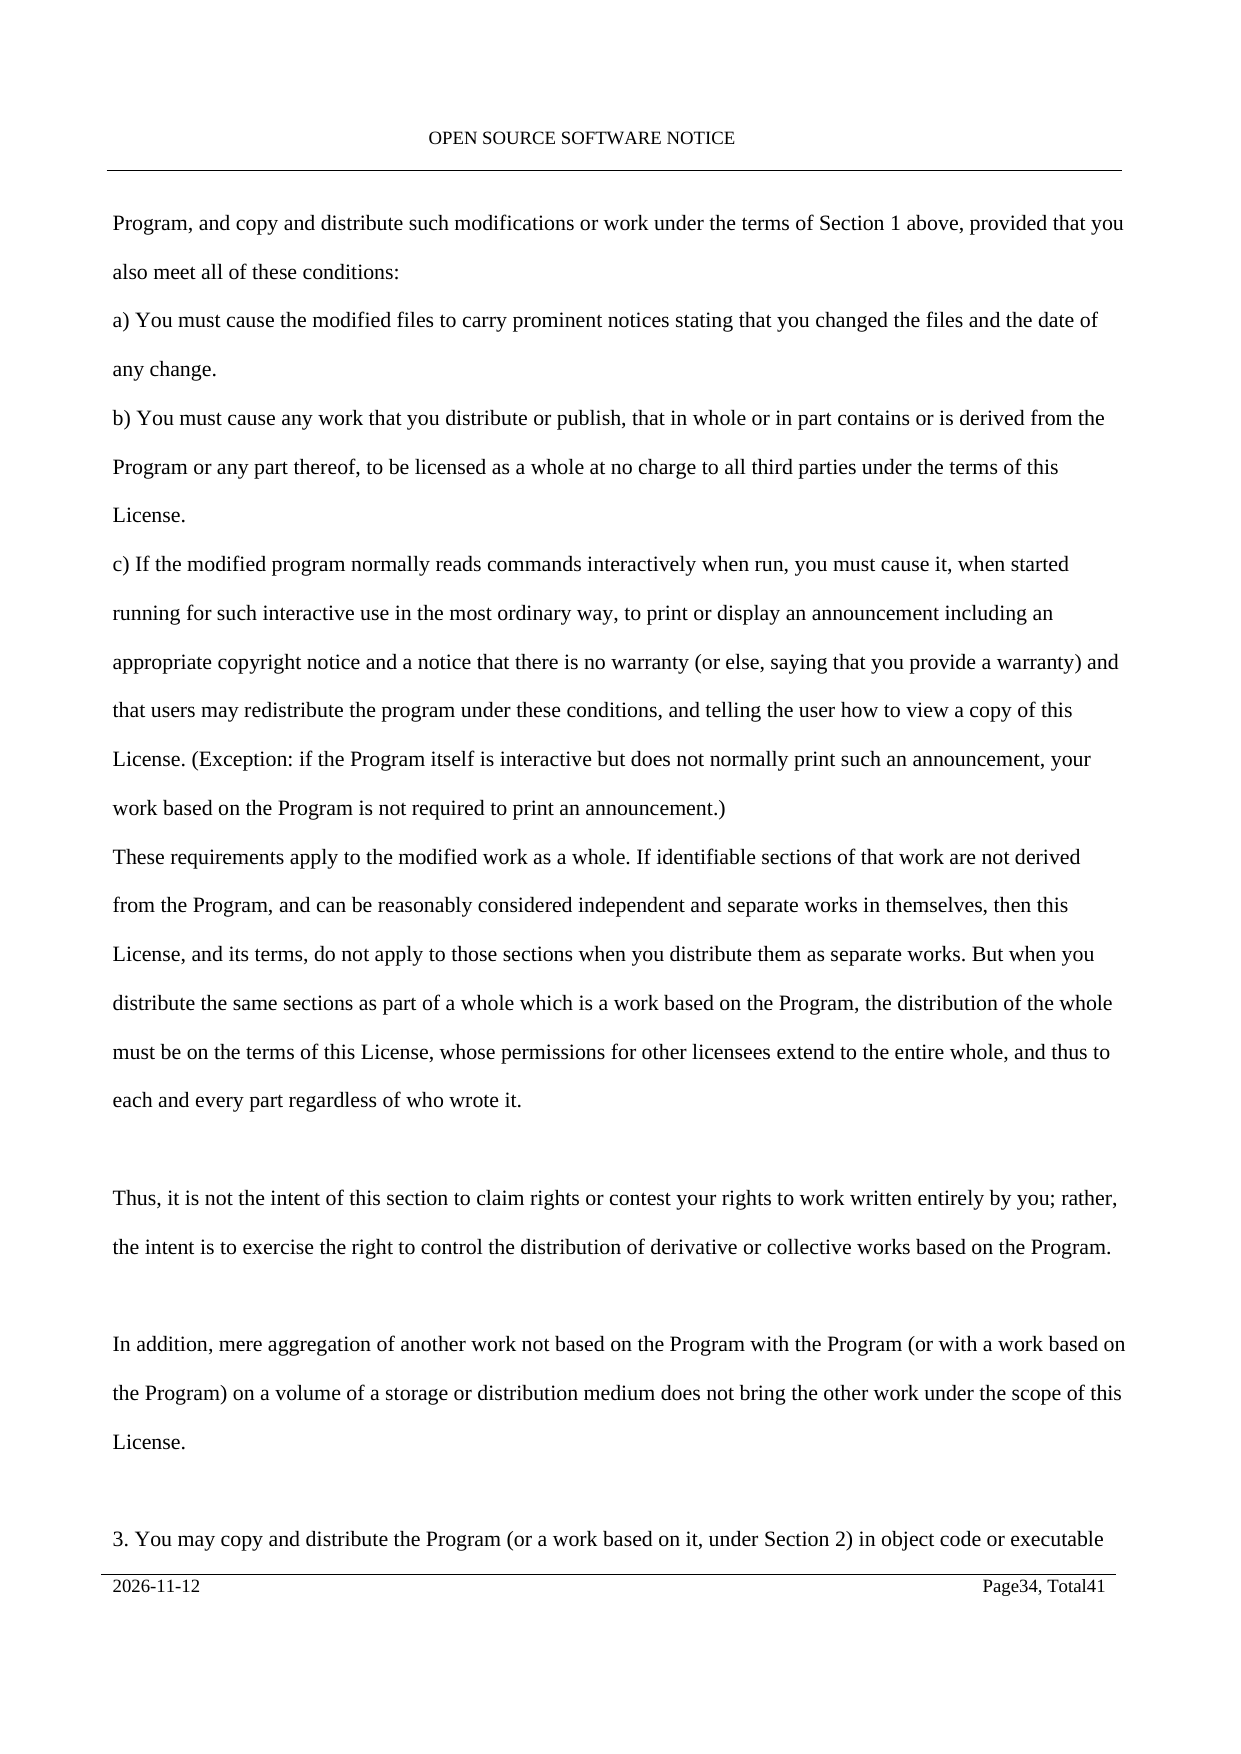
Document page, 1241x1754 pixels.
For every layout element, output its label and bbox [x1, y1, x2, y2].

text [112, 206, 1128, 1555]
